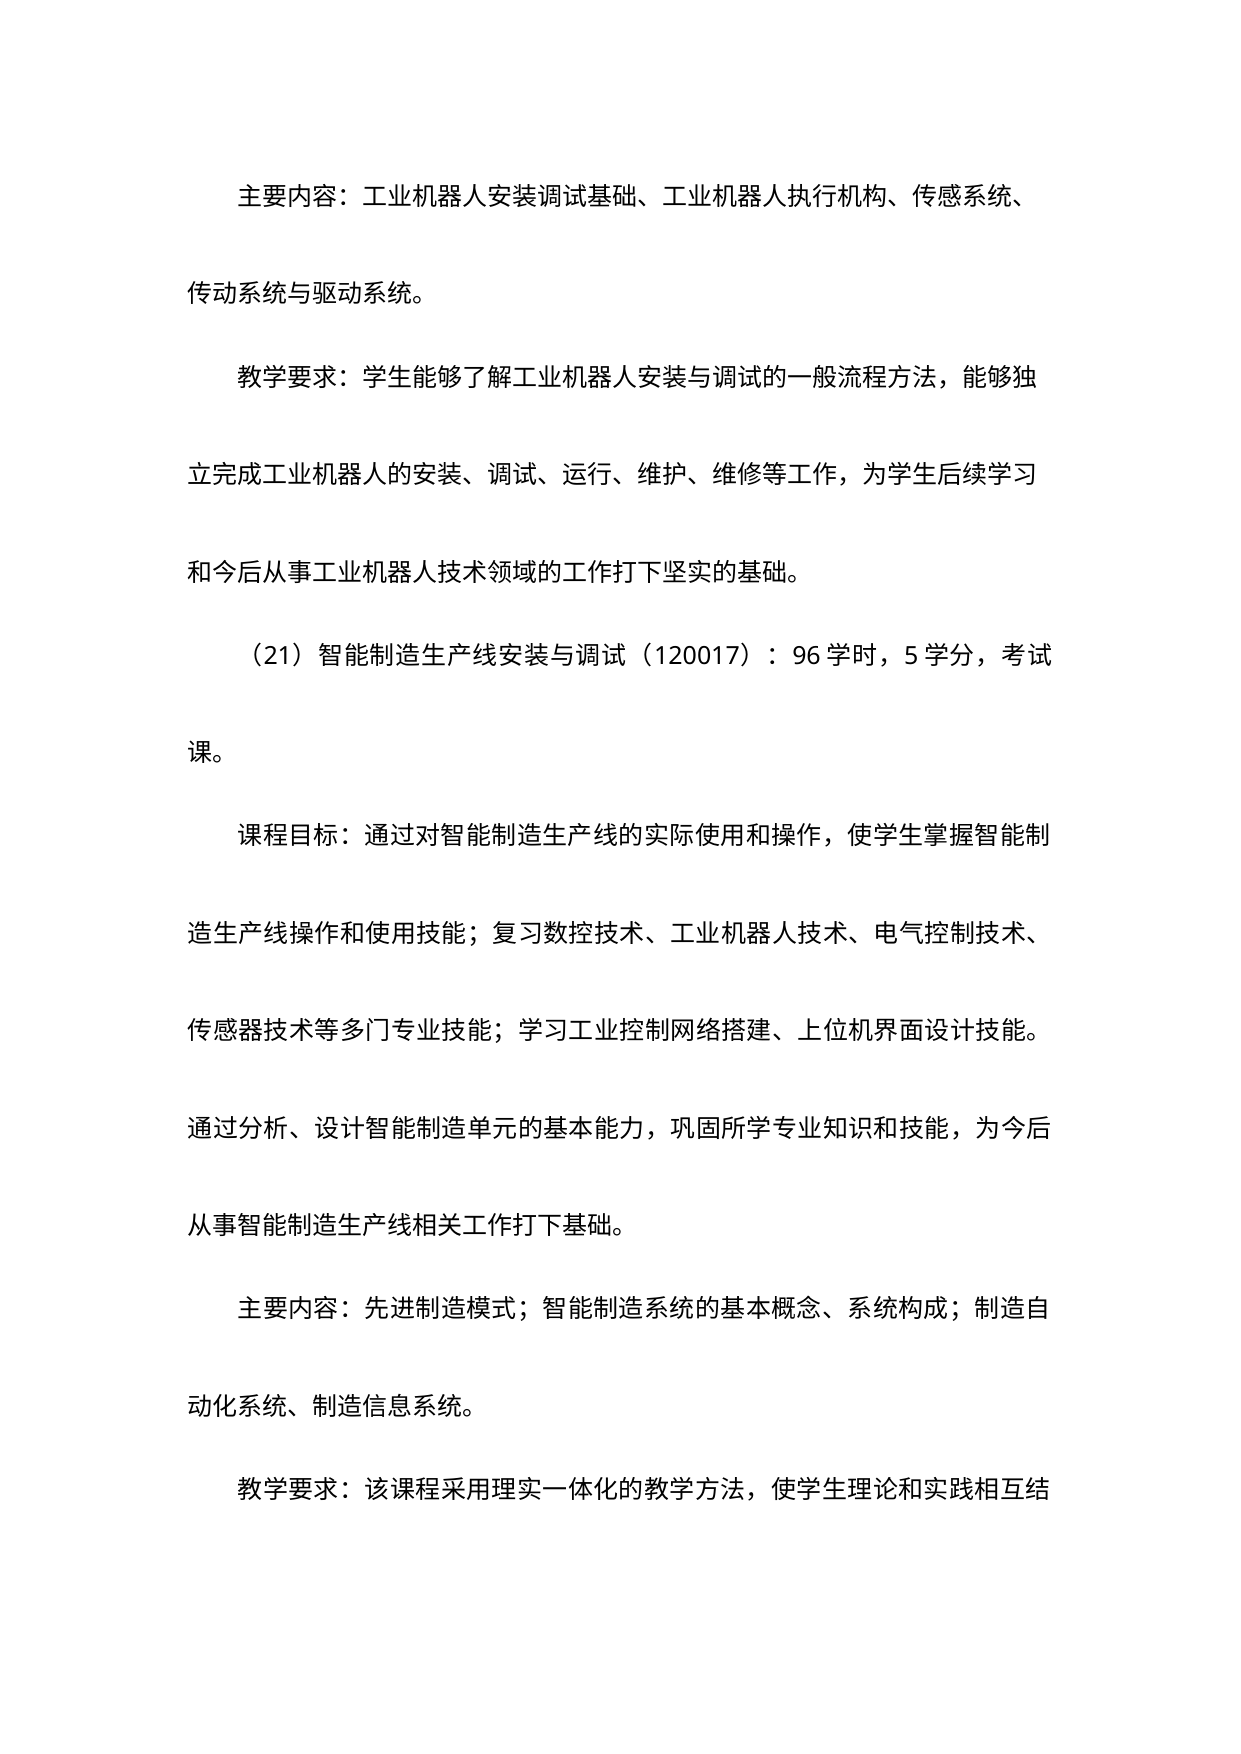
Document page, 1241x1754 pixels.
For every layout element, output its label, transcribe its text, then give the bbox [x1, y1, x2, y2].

text 主要内容：先进制造模式；智能制造系统的基本概念、系统构成；制造自动化系统、制造信息系统。 [187, 1274, 1053, 1437]
text （21）智能制造生产线安装与调试（120017）：96学时，5学分，考试课。 [187, 621, 1053, 783]
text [187, 1455, 1053, 1520]
text 教学要求：学生能够了解工业机器人安装与调试的一般流程方法，能够独立完成工业机器人的安装、调试、运行、维护、维修等工作，为学生后续学习和今后从事工业机器人技术领域的工作打下坚实的基础。 [187, 343, 1053, 603]
text 课程目标：通过对智能制造生产线的实际使用和操作，使学生掌握智能制造生产线操作和使用技能；复习数控技术、工业机器人技术、电气控制技术、传感器技术等多门专业技能；学习工业控制网络搭建、上位机界面设计技能。通过分析、设计智能制造单元的基本能力，巩固所学专业知识和技能，为今后从事智能制造生产线相关工作打下基础。 [187, 801, 1053, 1256]
text 主要内容：工业机器人安装调试基础、工业机器人执行机构、传感系统、传动系统与驱动系统。 [187, 162, 1053, 324]
